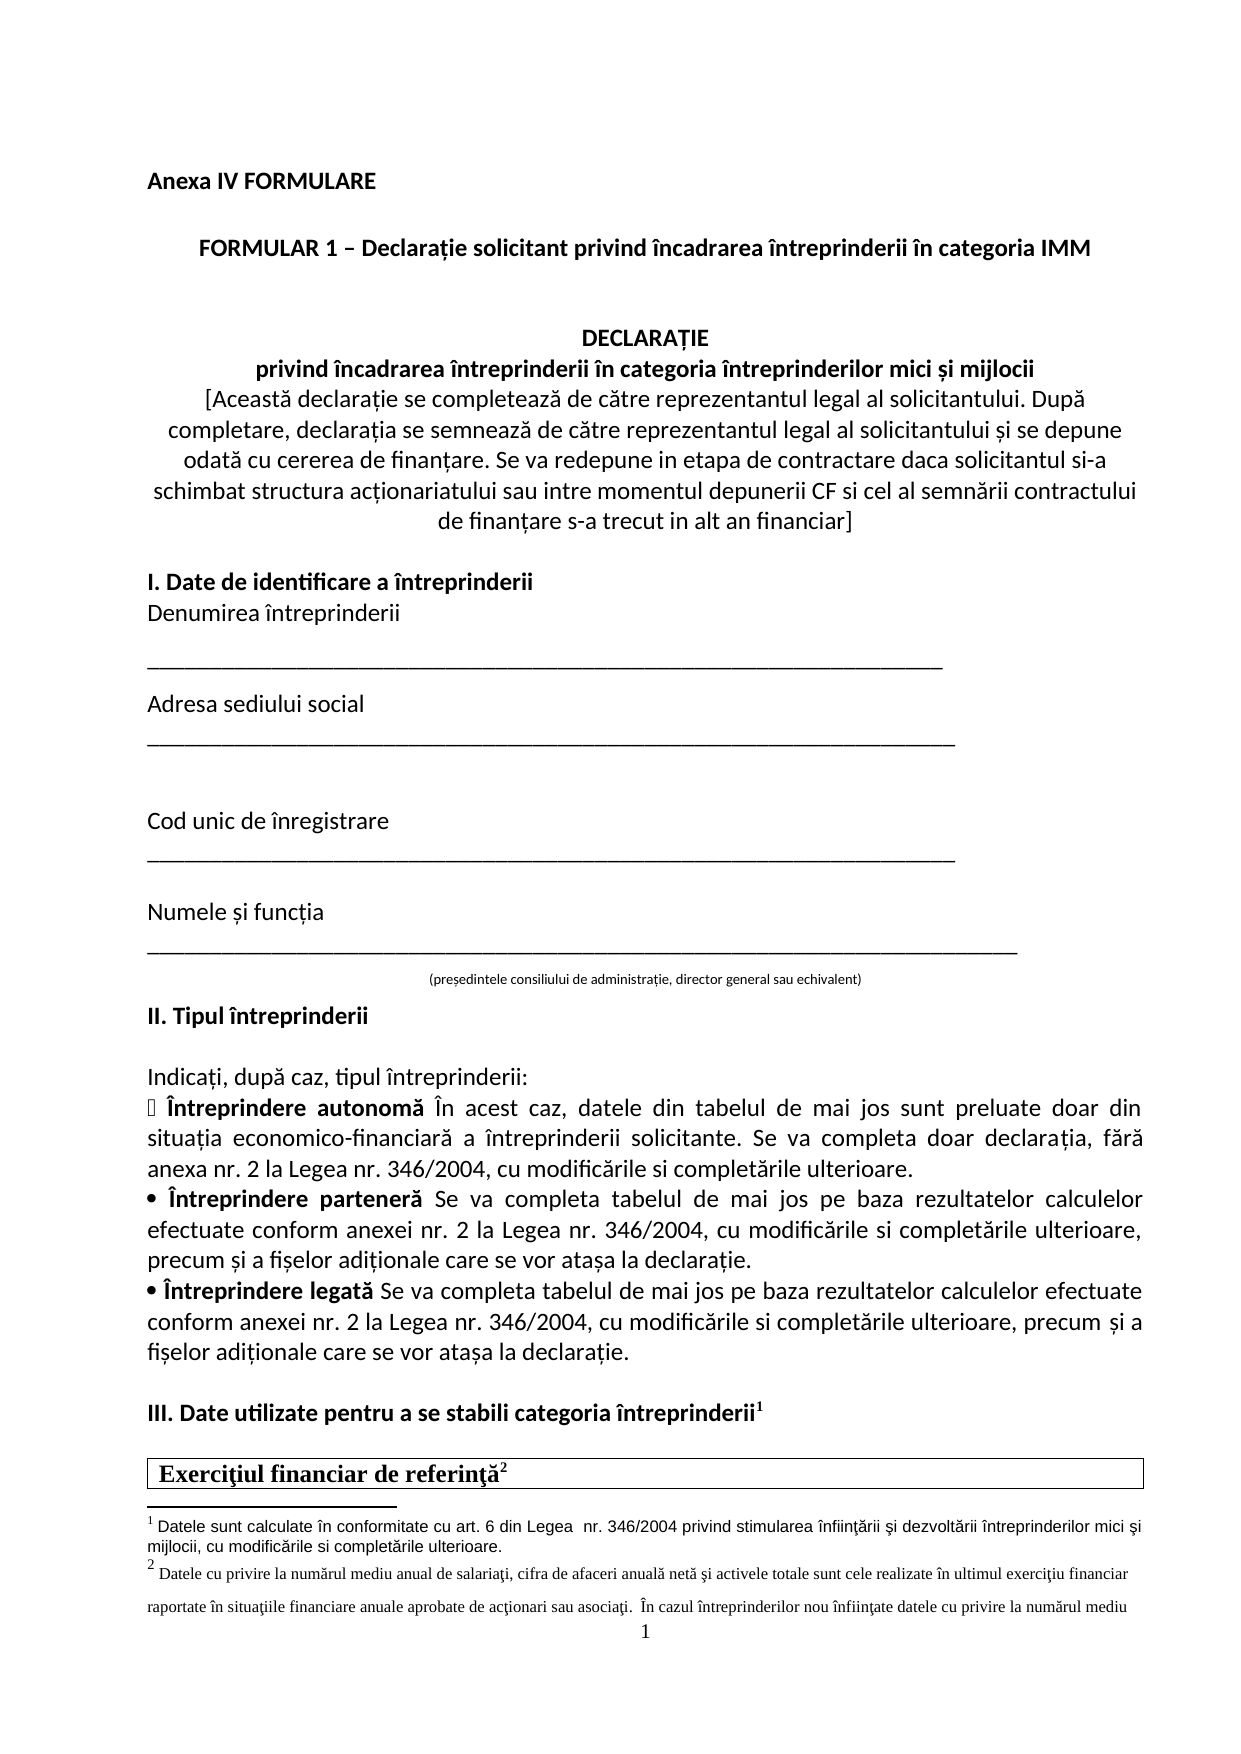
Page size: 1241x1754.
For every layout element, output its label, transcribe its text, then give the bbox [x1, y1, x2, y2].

text Cod unic de înregistrare _________________________________________________________________ [147, 805, 1144, 866]
text II. Tipul întreprinderii [147, 1001, 1144, 1031]
text III. Date utilizate pentru a se stabili categoria întreprinderii [147, 1397, 1144, 1428]
text privind încadrarea întreprinderii în categoria întreprinderilor mici şi mijlocii [147, 353, 1144, 383]
text Numele şi funcţia ______________________________________________________________________ [147, 896, 1144, 957]
subtitle FORMULAR 1 – Declaraţie solicitant privind încadrarea întreprinderii în categoria IMM [147, 232, 1144, 263]
text Întreprindere legată Se va completa tabelul de mai jos pe baza rezultatelor calculelor efectuate conform anexei nr. 2 la Legea nr. 346/2004, cu modificările si completările ulterioare, precum şi a fişelor adiţionale care se vor ataşa la declaraţie. [147, 1275, 1144, 1367]
text DECLARAŢIE [147, 322, 1144, 353]
text Întreprindere autonomă În acest caz, datele din tabelul de mai jos sunt preluate doar din situaţia economico-financiară a întreprinderii solicitante. Se va completa doar declaraţia, fără anexa nr. 2 la Legea nr. 346/2004, cu modificările si completările ulterioare. [147, 1092, 1144, 1184]
text Întreprindere parteneră Se va completa tabelul de mai jos pe baza rezultatelor calculelor efectuate conform anexei nr. 2 la Legea nr. 346/2004, cu modificările si completările ulterioare, precum şi a fişelor adiţionale care se vor ataşa la declaraţie. [147, 1184, 1144, 1275]
subtitle Anexa IV FORMULARE [147, 165, 1144, 196]
text I. Date de identificare a întreprinderii [147, 566, 1144, 597]
table_header Exerciţiul financiar de referinţă [148, 1459, 1143, 1488]
text Denumirea întreprinderii ________________________________________________________________ [147, 597, 1144, 673]
text Indicaţi, după caz, tipul întreprinderii: [147, 1062, 1144, 1092]
text Adresa sediului social _________________________________________________________________ [147, 688, 1144, 749]
text (preşedintele consiliului de administraţie, director general sau echivalent) [147, 970, 1144, 1001]
text [Această declarație se completează de către reprezentantul legal al solicitantului. După completare, declarația se semnează de către reprezentantul legal al solicitantului și se depune odată cu cererea de finanțare. Se va redepune in etapa de contractare daca solicitantul si-a schimbat structura acționariatului sau intre momentul depunerii CF si cel al semnării contractului de finanțare s-a trecut in alt an financiar] [147, 383, 1144, 536]
